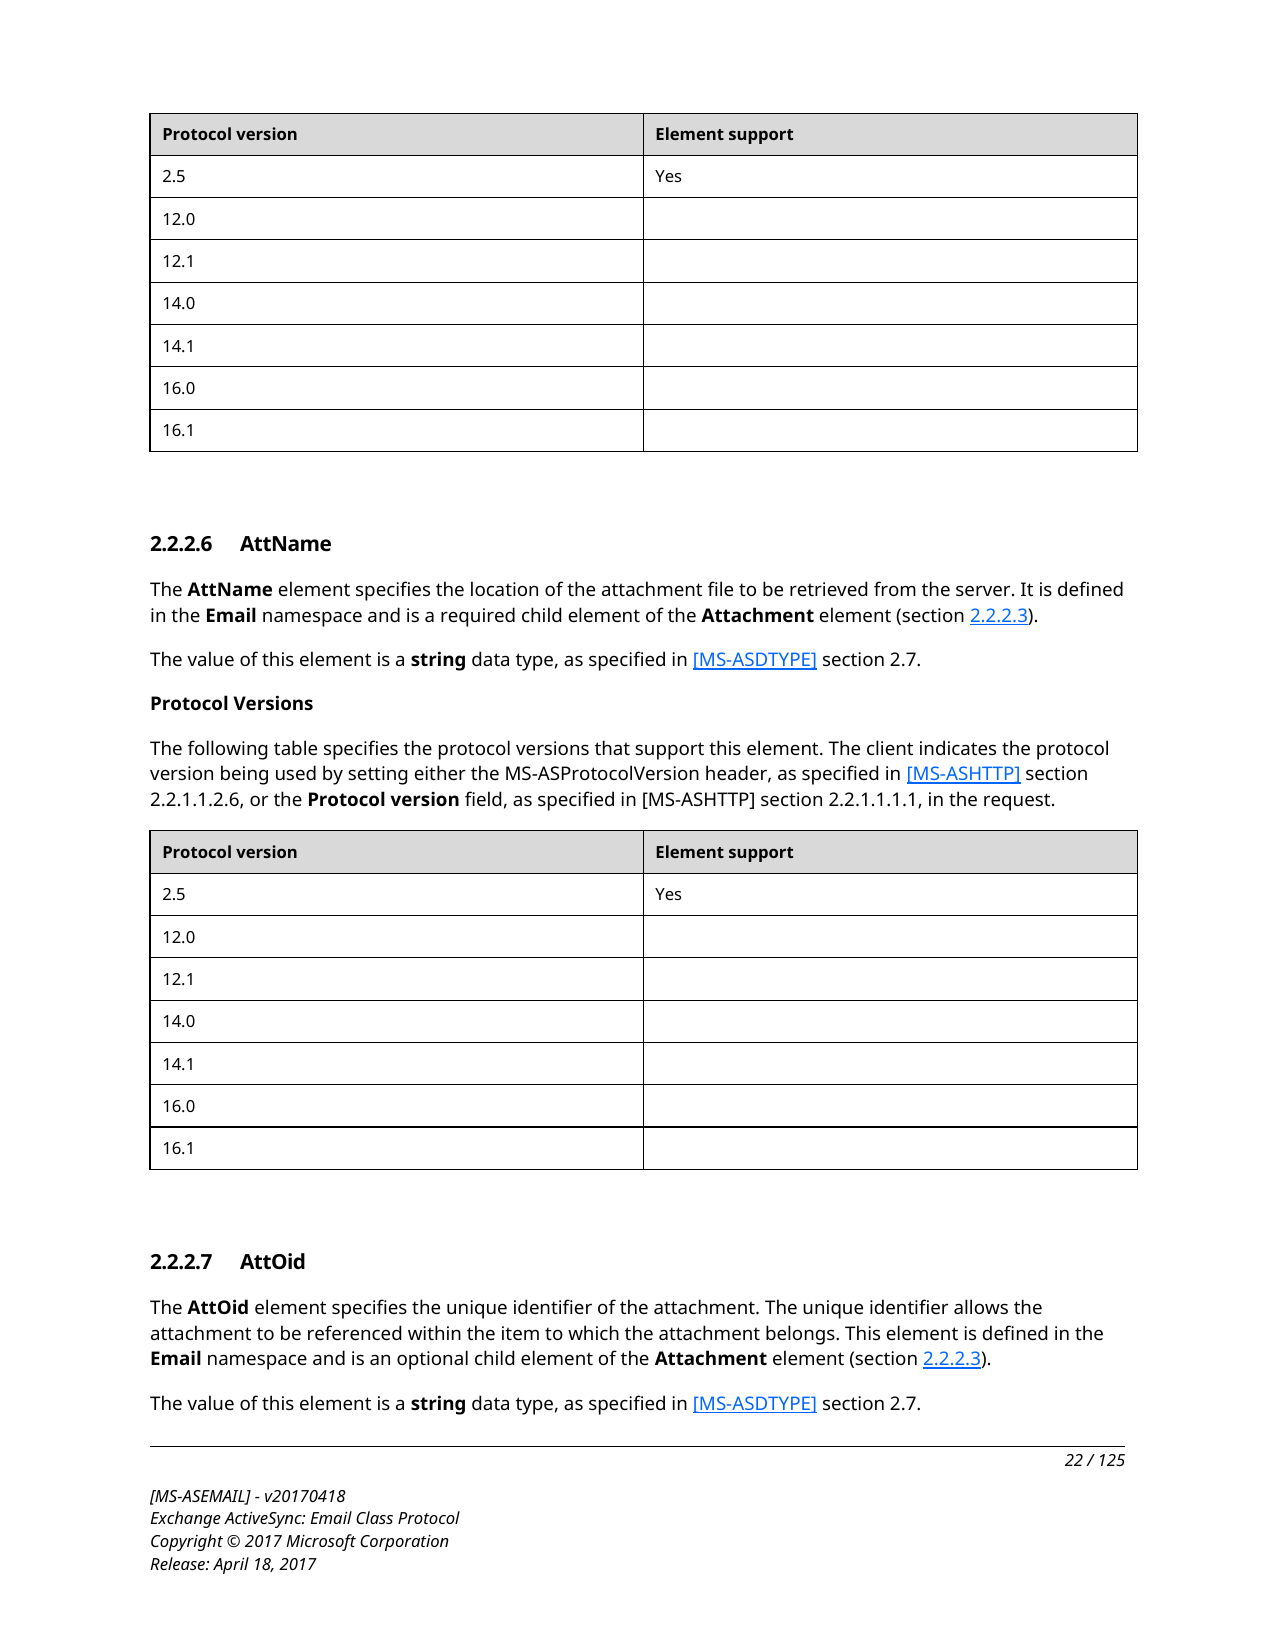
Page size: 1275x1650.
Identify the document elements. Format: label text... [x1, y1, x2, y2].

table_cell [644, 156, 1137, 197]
text The value of this element is a string data type, as specified in [MS-ASDTYPE] section 2.7. [150, 646, 1125, 672]
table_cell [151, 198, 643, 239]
text The following table specifies the protocol versions that support this element. The client indicates the protocol version being used by setting either the MS-ASProtocolVersion header, as specified in [MS-ASHTTP] section 2.2.1.1.2.6, or the Protocol version field, as specified in [MS-ASHTTP] section 2.2.1.1.1.1, in the request. [150, 735, 1125, 812]
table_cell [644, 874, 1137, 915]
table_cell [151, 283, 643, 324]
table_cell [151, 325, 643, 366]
text The AttName element specifies the location of the attachment file to be retrieved from the server. It is defined in the Email namespace and is a required child element of the Attachment element (section 2.2.2.3). [150, 577, 1125, 628]
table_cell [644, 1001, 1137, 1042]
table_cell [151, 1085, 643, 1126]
subtitle AttName [150, 529, 1125, 558]
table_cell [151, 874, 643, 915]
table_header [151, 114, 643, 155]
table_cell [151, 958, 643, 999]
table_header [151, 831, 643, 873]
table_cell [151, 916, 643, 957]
subtitle AttOid [150, 1247, 1125, 1276]
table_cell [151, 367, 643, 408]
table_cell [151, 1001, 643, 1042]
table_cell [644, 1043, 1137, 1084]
text Protocol Versions [150, 691, 1125, 716]
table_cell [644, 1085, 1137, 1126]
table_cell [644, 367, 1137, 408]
text The value of this element is a string data type, as specified in [MS-ASDTYPE] section 2.7. [150, 1390, 1125, 1415]
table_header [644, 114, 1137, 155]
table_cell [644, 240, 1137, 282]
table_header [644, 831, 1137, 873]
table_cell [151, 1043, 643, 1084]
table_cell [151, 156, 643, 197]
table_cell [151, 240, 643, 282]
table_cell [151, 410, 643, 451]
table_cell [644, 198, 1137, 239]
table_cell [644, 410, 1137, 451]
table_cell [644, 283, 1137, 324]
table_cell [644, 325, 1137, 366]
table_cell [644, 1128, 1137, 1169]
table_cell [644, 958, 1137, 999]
text The AttOid element specifies the unique identifier of the attachment. The unique identifier allows the attachment to be referenced within the item to which the attachment belongs. This element is defined in the Email namespace and is an optional child element of the Attachment element (section 2.2.2.3). [150, 1294, 1125, 1371]
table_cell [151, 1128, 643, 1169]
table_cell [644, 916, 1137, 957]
